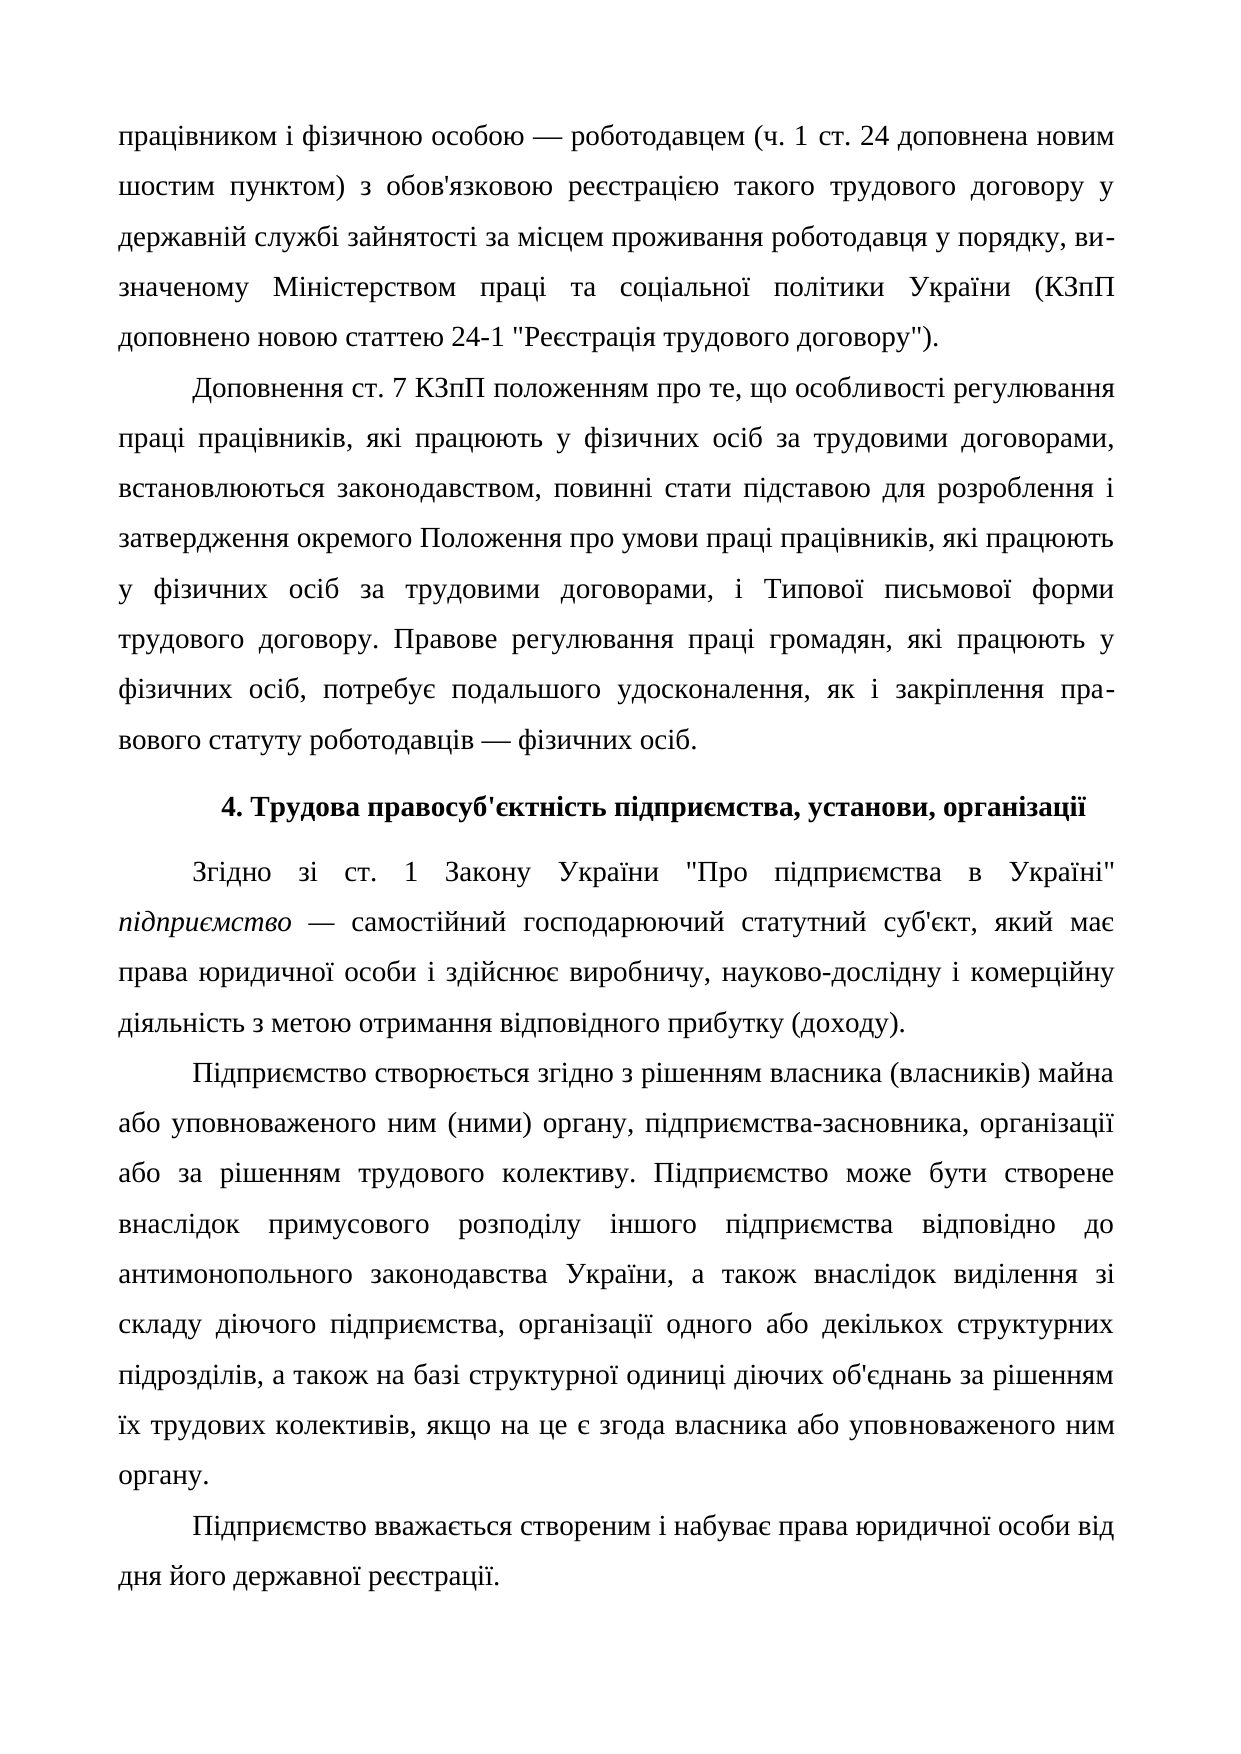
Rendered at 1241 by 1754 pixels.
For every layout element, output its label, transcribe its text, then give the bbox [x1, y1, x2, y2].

text Підприємство вважається створеним і набуває права юридичної особи від дня його державної реєстрації. [118, 1508, 1115, 1592]
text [118, 118, 1115, 353]
text Доповнення ст. 7 КЗпП положенням про те, що особливості регулювання праці працівників, які працюють у фізичних осіб за трудовими договорами, встановлюються законодавством, повинні стати підставою для розроблення і затвердження окремого Положення про умови праці працівників, які працюють у фізичних осіб за трудовими договорами, і Типової письмової форми трудового договору. Правове регулювання праці громадян, які працюють у фізичних осіб, потребує подальшого удосконалення, як і закріплення правового статуту роботодавців — фізичних осіб. [118, 370, 1115, 755]
text Підприємство створюється згідно з рішенням власника (власників) майна або уповноваженого ним (ними) органу, підприємства-засновника, організації або за рішенням трудового колективу. Підприємство може бути створене внаслідок примусового розподілу іншого підприємства відповідно до антимонопольного законодавства України, а також внаслідок виділення зі складу діючого підприємства, організації одного або декількох структурних підрозділів, а також на базі структурної одиниці діючих об'єднань за рішенням їх трудових колективів, якщо на це є згода власника або уповноваженого ним органу. [118, 1055, 1115, 1491]
text 4. Трудова правосуб'єктність підприємства, установи, організації [118, 789, 1115, 822]
text Згідно зі ст. 1 Закону України "Про підприємства в Україні" підприємство — самостійний господарюючий статутний суб'єкт, який має права юридичної особи і здійснює виробничу, науково-дослідну і комерційну діяльність з метою отримання відповідного прибутку (доходу). [118, 854, 1115, 1038]
